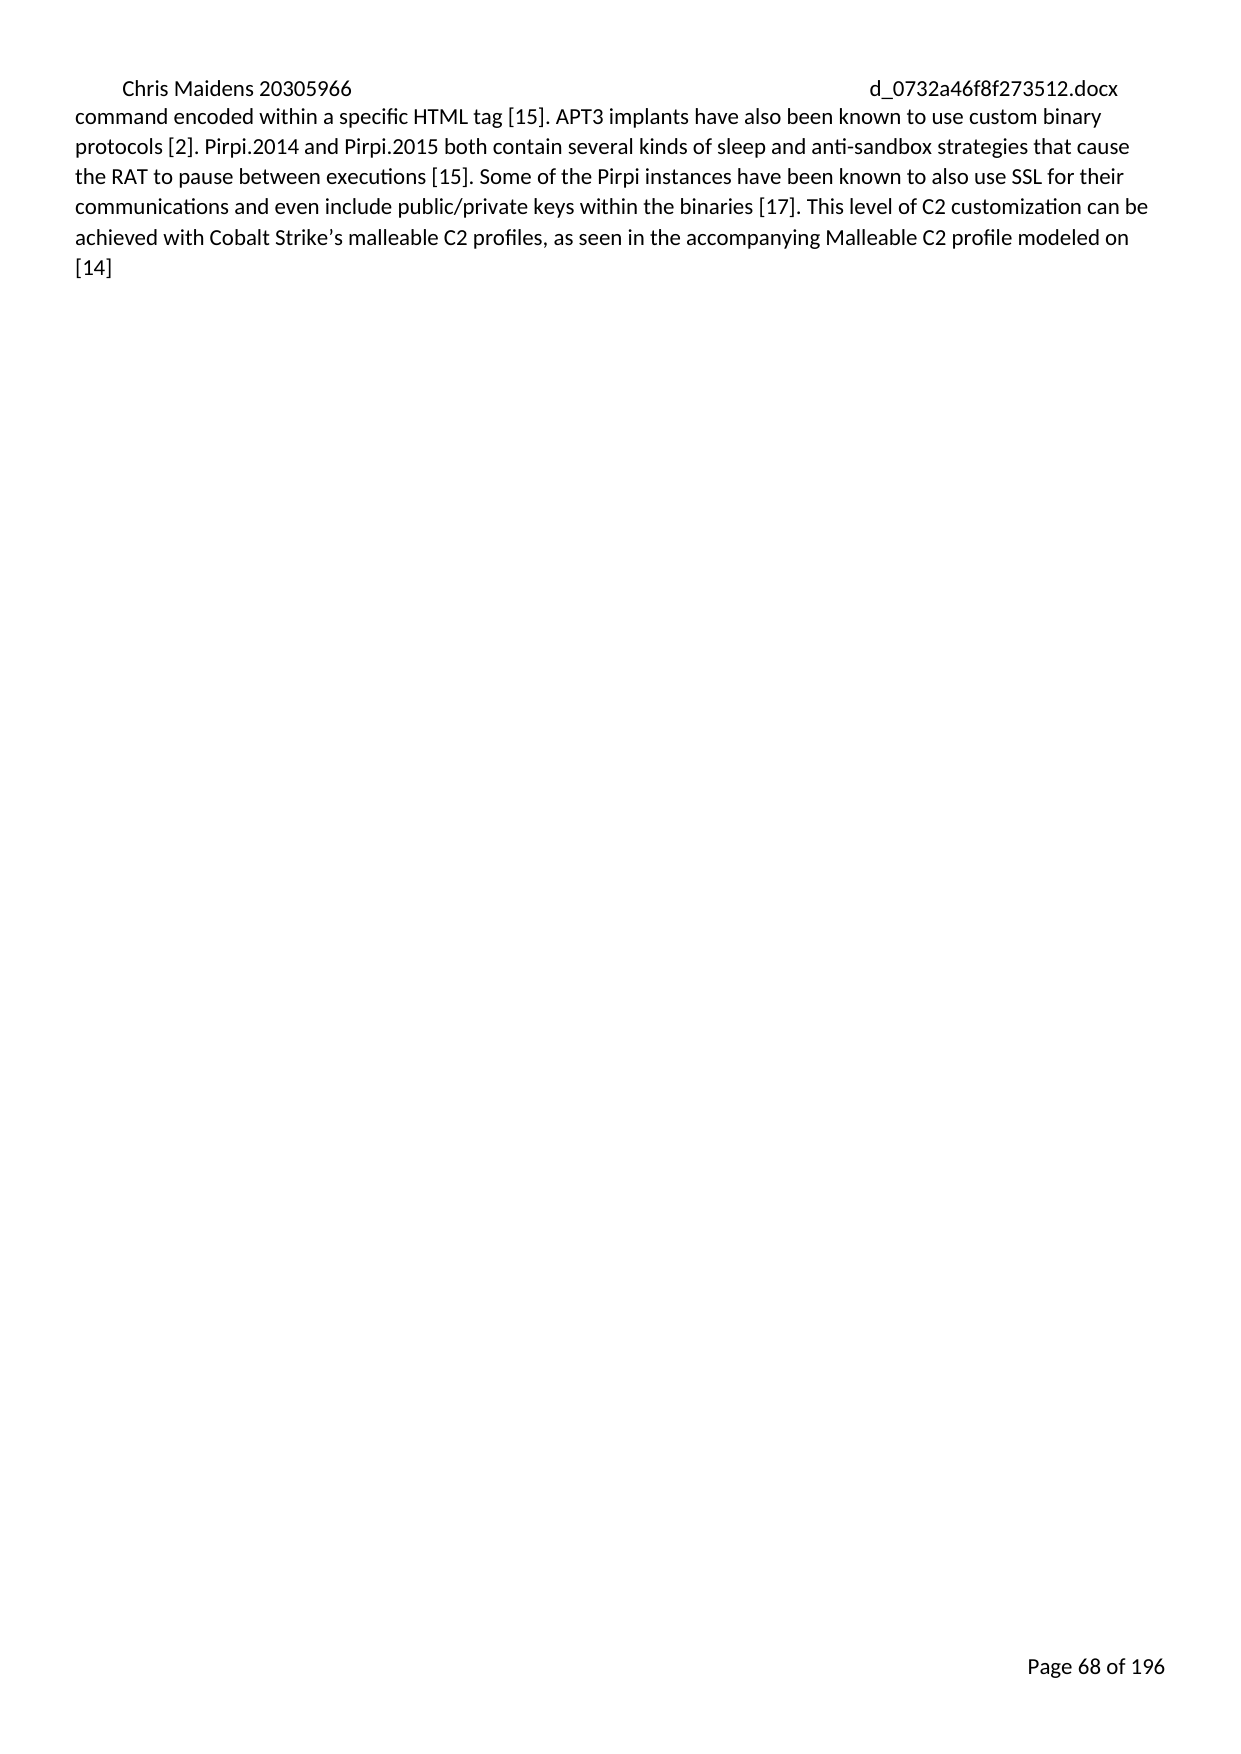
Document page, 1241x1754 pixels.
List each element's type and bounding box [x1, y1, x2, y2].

text [75, 102, 1165, 281]
